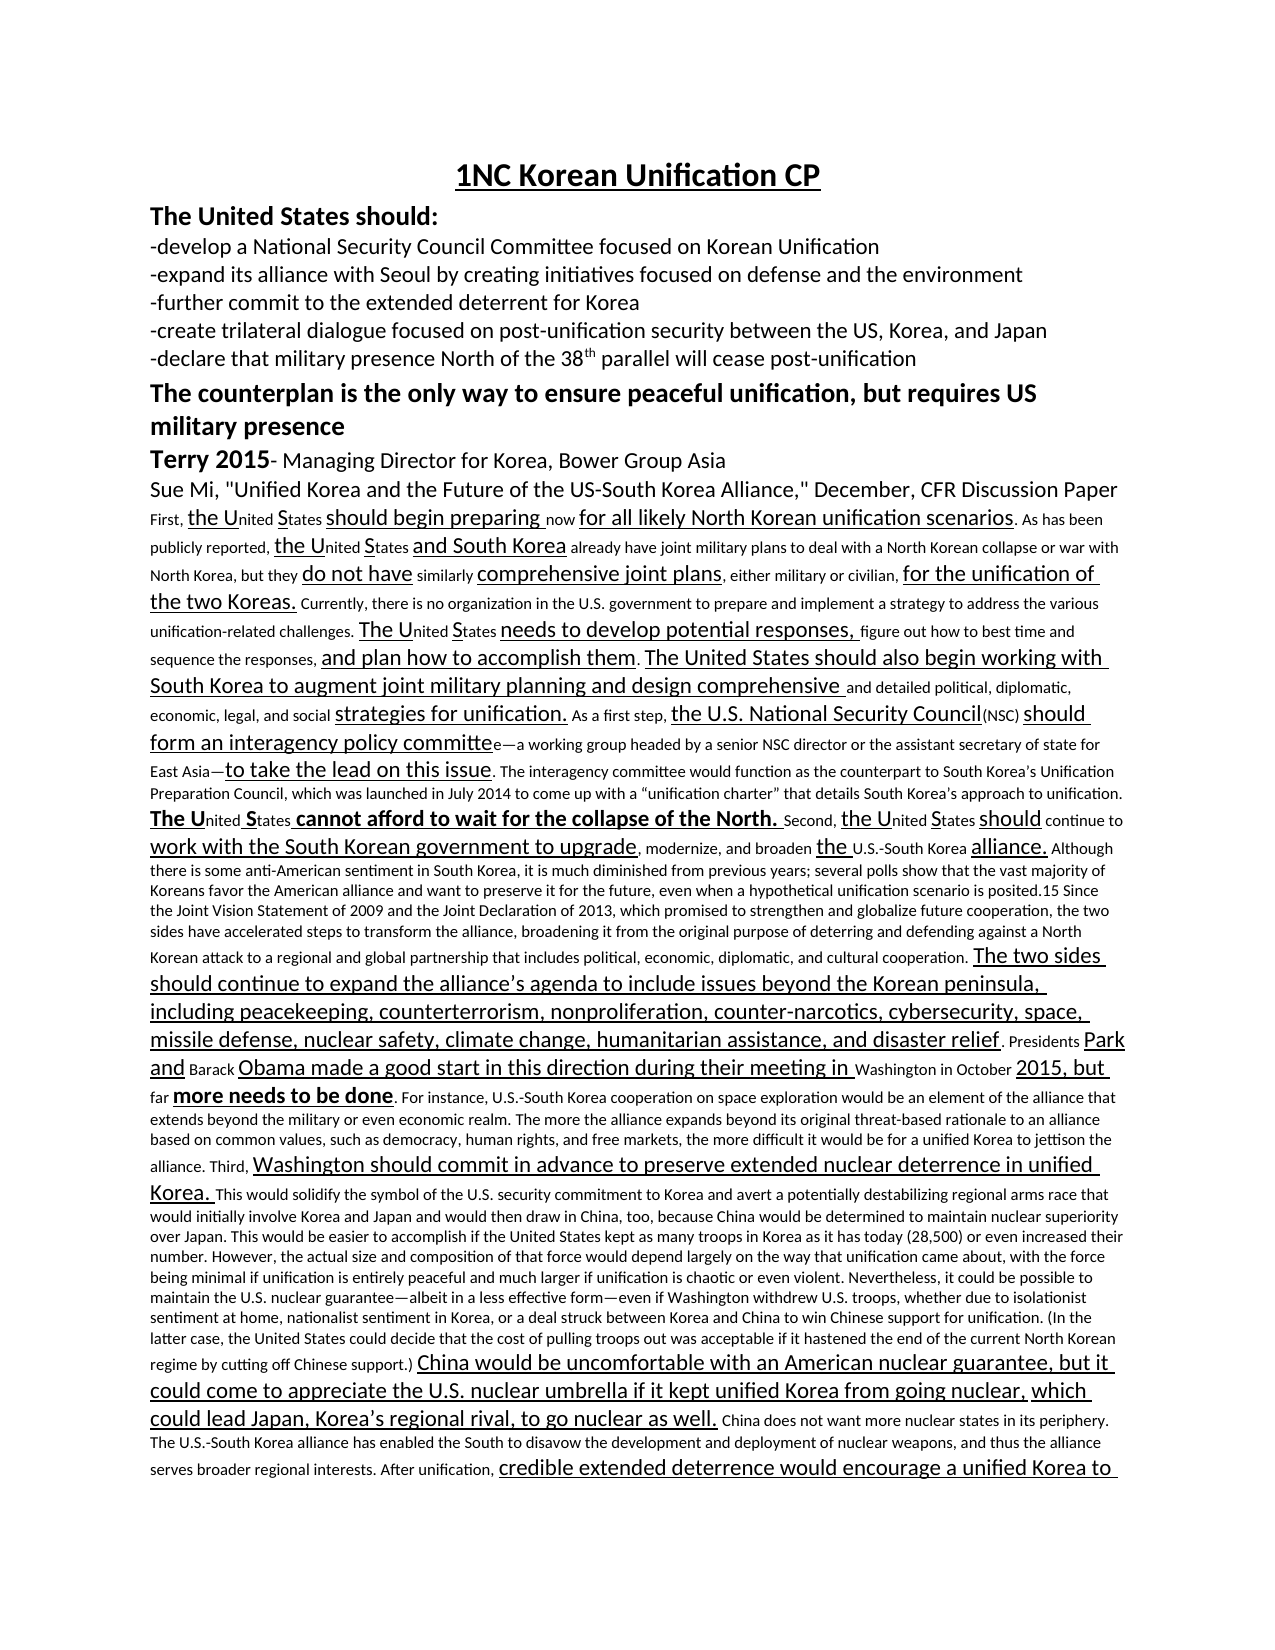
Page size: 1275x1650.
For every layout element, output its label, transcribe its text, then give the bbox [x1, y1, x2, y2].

text -develop a National Security Council Committee focused on Korean Unification -expand its alliance with Seoul by creating initiatives focused on defense and the environment -further commit to the extended deterrent for Korea -create trilateral dialogue focused on post-unification security between the US, Korea, and Japan -declare that military presence North of the 38th parallel will cease post-unification [150, 232, 1125, 372]
subtitle The counterplan is the only way to ensure peaceful unification, but requires US military presence [150, 376, 1125, 442]
subtitle The United States should: [150, 199, 1125, 232]
subtitle 1NC Korean Unification CP [150, 154, 1125, 195]
text Terry 2015- Managing Director for Korea, Bower Group Asia Sue Mi, "Unified Korea and the Future of the US-South Korea Alliance," December, CFR Discussion Paper [150, 442, 1125, 503]
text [150, 503, 1125, 1481]
